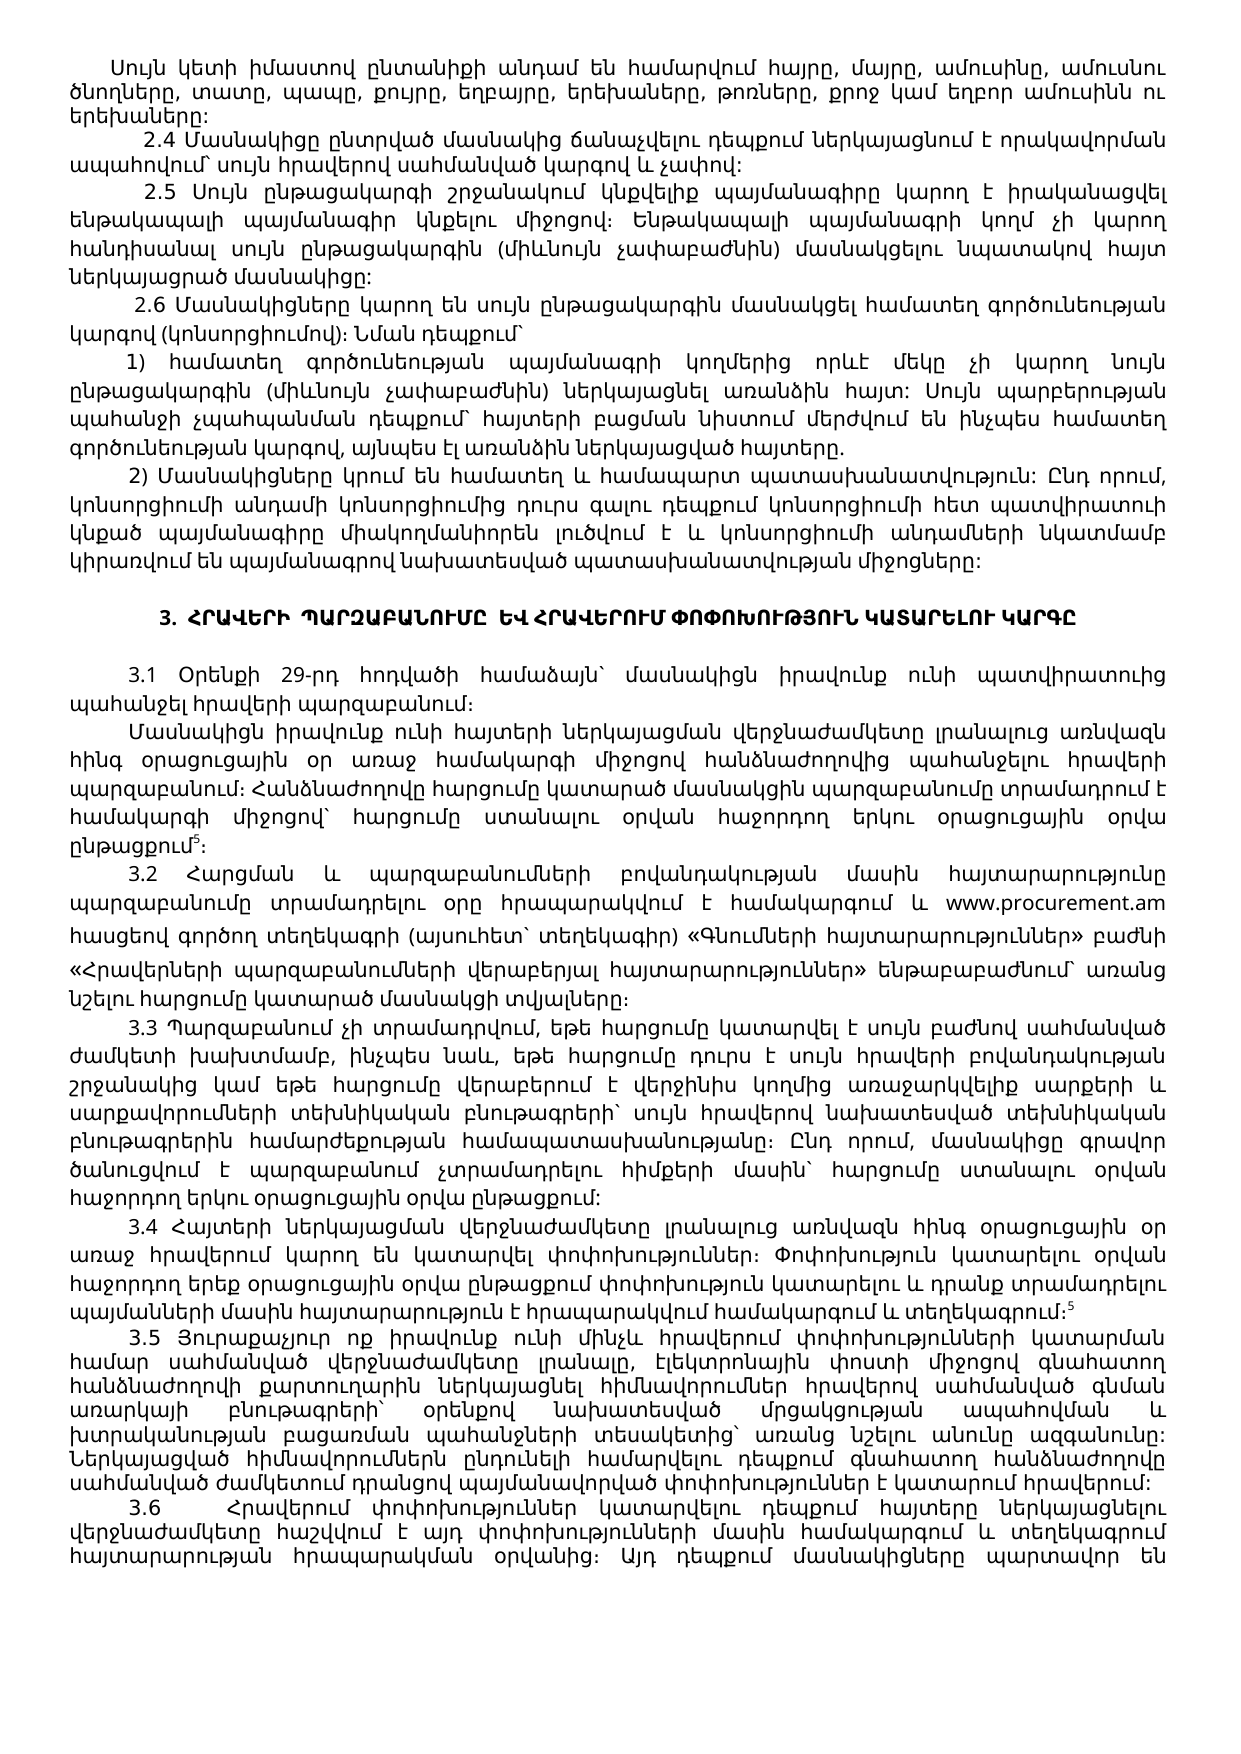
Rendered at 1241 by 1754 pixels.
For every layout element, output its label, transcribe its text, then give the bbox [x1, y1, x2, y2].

text 2.4 Մասնակիցը ընտրված մասնակից ճանաչվելու դեպքում ներկայացնում է որակավորման ապահովում՝ սույն հրավերով սահմանված կարգով և չափով: [69, 128, 1167, 177]
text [69, 1496, 1167, 1568]
text 1) համատեղ գործունեության պայմանագրի կողմերից որևէ մեկը չի կարող նույն ընթացակարգին (միևնույն չափաբաժնին) ներկայացնել առանձին հայտ: Սույն պարբերության պահանջի չպահպանման դեպքում` հայտերի բացման նիստում մերժվում են ինչպես համատեղ գործունեության կարգով, այնպես էլ առանձին ներկայացված հայտերը. [69, 347, 1167, 461]
text 3.1 Օրենքի 29-րդ հոդվածի համաձայն` մասնակիցն իրավունք ունի պատվիրատուից պահանջել հրավերի պարզաբանում։ [69, 660, 1167, 717]
text 3.5 Յուրաքաչյուր ոք իրավունք ունի մինչև հրավերում փոփոխությունների կատարման համար սահմանված վերջնաժամկետը լրանալը, էլեկտրոնային փոստի միջոցով գնահատող հանձնաժողովի քարտուղարին ներկայացնել հիմնավորումներ հրավերով սահմանված գնման առարկայի բնութագրերի՝ օրենքով նախատեսված մրցակցության ապահովման և խտրականության բացառման պահանջների տեսակետից՝ առանց նշելու անունը ազգանունը: Ներկայացված հիմնավորումներն ընդունելի համարվելու դեպքում գնահատող հանձնաժողովը սահմանված ժամկետում դրանցով պայմանավորված փոփոխություններ է կատարում հրավերում: [69, 1326, 1167, 1496]
text Սույն կետի իմաստով ընտանիքի անդամ են համարվում հայրը, մայրը, ամուսինը, ամուսնու ծնողները, տատը, պապը, քույրը, եղբայրը, երեխաները, թոռները, քրոջ կամ եղբոր ամուսինն ու երեխաները: [69, 56, 1167, 128]
text 3. ՀՐԱՎԵՐԻ ՊԱՐԶԱԲԱՆՈՒՄԸ ԵՎ ՀՐԱՎԵՐՈՒՄ ՓՈՓՈԽՈՒԹՅՈՒՆ ԿԱՏԱՐԵԼՈՒ ԿԱՐԳԸ [69, 603, 1167, 632]
text 2.6 Մասնակիցները կարող են սույն ընթացակարգին մասնակցել համատեղ գործունեության կարգով (կոնսորցիումով)։ Նման դեպքում` [69, 291, 1167, 347]
text 3.3 Պարզաբանում չի տրամադրվում, եթե հարցումը կատարվել է սույն բաժնով սահմանված ժամկետի խախտմամբ, ինչպես նաև, եթե հարցումը դուրս է սույն հրավերի բովանդակության շրջանակից կամ եթե հարցումը վերաբերում է վերջինիս կողմից առաջարկվելիք սարքերի և սարքավորումների տեխնիկական բնութագրերի` սույն հրավերով նախատեսված տեխնիկական բնութագրերին համարժեքության համապատասխանությանը։ Ընդ որում, մասնակիցը գրավոր ծանուցվում է պարզաբանում չտրամադրելու հիմքերի մասին` հարցումը ստանալու օրվան հաջորդող երկու օրացուցային օրվա ընթացքում: [69, 1013, 1167, 1212]
text 3.2 Հարցման և պարզաբանումների բովանդակության մասին հայտարարությունը պարզաբանումը տրամադրելու օրը հրապարակվում է համակարգում և www.procurement.am հասցեով գործող տեղեկագրի (այսուհետ` տեղեկագիր) «Գնումների հայտարարություններ» բաժնի «Հրավերների պարզաբանումների վերաբերյալ հայտարարություններ» ենթաբաբաժնում` առանց նշելու հարցումը կատարած մասնակցի տվյալները։ [69, 859, 1167, 1013]
text 2.5 Սույն ընթացակարգի շրջանակում կնքվելիք պայմանագիրը կարող է իրականացվել ենթակապալի պայմանագիր կնքելու միջոցով։ Ենթակապալի պայմանագրի կողմ չի կարող հանդիսանալ սույն ընթացակարգին (միևնույն չափաբաժնին) մասնակցելու նպատակով հայտ ներկայացրած մասնակիցը: [69, 177, 1167, 291]
text 3.4 Հայտերի ներկայացման վերջնաժամկետը լրանալուց առնվազն հինգ օրացուցային օր առաջ հրավերում կարող են կատարվել փոփոխություններ։ Փոփոխություն կատարելու օրվան հաջորդող երեք օրացուցային օրվա ընթացքում փոփոխություն կատարելու և դրանք տրամադրելու պայմանների մասին հայտարարություն է հրապարակվում համակարգում և տեղեկագրում։5 [69, 1212, 1167, 1326]
text Մասնակիցն իրավունք ունի հայտերի ներկայացման վերջնաժամկետը լրանալուց առնվազն հինգ օրացուցային օր առաջ համակարգի միջոցով հանձնաժողովից պահանջելու հրավերի պարզաբանում։ Հանձնաժողովը հարցումը կատարած մասնակցին պարզաբանումը տրամադրում է համակարգի միջոցով` հարցումը ստանալու օրվան հաջորդող երկու օրացուցային օրվա ընթացքում5։ [69, 717, 1167, 859]
text 2) Մասնակիցները կրում են համատեղ և համապարտ պատասխանատվություն: Ընդ որում, կոնսորցիումի անդամի կոնսորցիումից դուրս գալու դեպքում կոնսորցիումի հետ պատվիրատուի կնքած պայմանագիրը միակողմանիորեն լուծվում է և կոնսորցիումի անդամների նկատմամբ կիրառվում են պայմանագրով նախատեսված պատասխանատվության միջոցները: [69, 461, 1167, 575]
